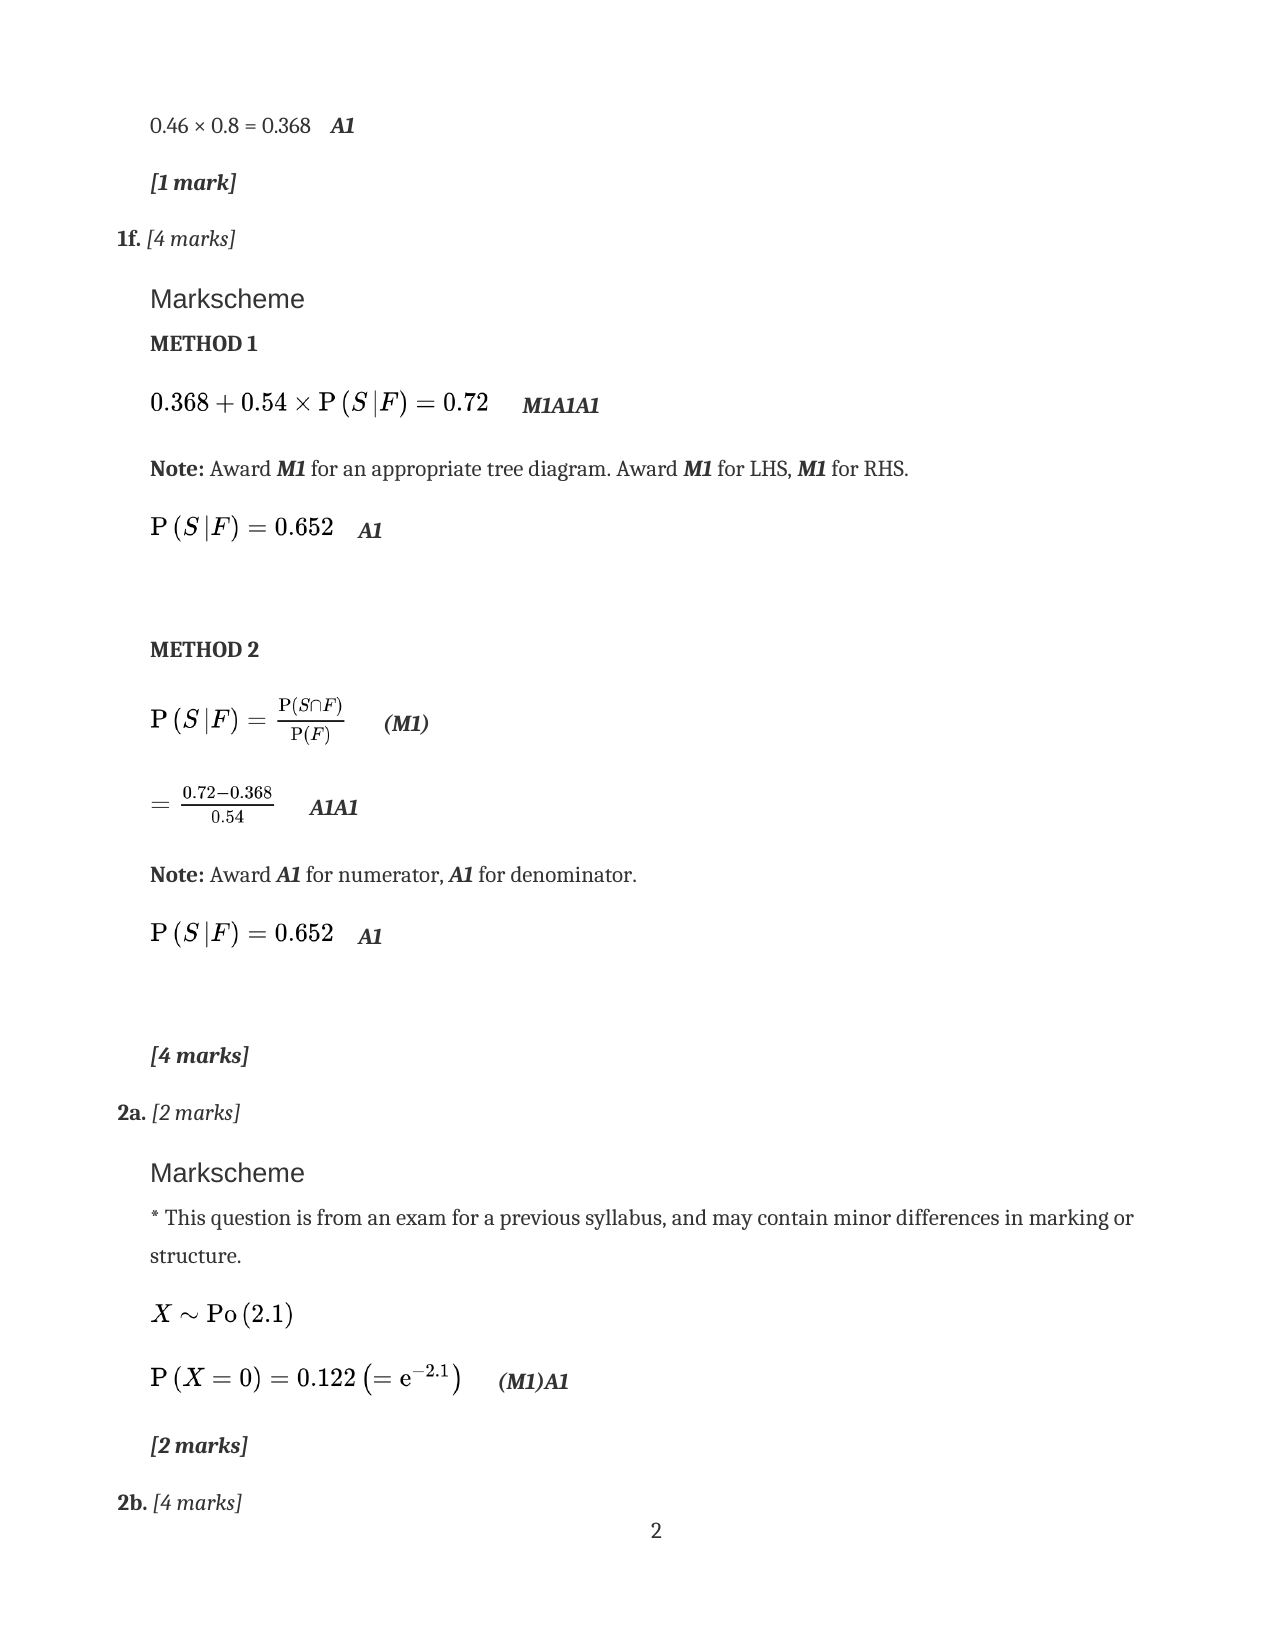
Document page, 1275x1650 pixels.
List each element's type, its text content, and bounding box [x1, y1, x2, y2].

text A1 [150, 919, 1162, 956]
picture [150, 512, 334, 544]
text Note: Award A1 for numerator, A1 for denominator. [150, 862, 1162, 888]
text 1f. [4 marks] [112, 226, 1162, 253]
subtitle Markscheme [150, 283, 1162, 314]
text METHOD 1 [150, 331, 1162, 357]
text 2a. [2 marks] [112, 1100, 1162, 1126]
picture [150, 1361, 463, 1397]
text A1 [150, 512, 1162, 549]
text A1A1 [150, 784, 1162, 831]
text METHOD 2 [150, 637, 1162, 663]
picture [150, 783, 275, 826]
picture [150, 918, 334, 950]
picture [150, 693, 348, 748]
text 0.46 × 0.8 = 0.368 A1 [150, 112, 1162, 139]
picture [150, 387, 488, 420]
picture [150, 1299, 294, 1331]
text 2b. [4 marks] [112, 1490, 1162, 1516]
text (M1) [150, 693, 1162, 753]
text * This question is from an exam for a previous syllabus, and may contain minor differences in marking or structure. [150, 1205, 1162, 1269]
text [1 mark] [150, 169, 1162, 196]
text [2 marks] [150, 1433, 1162, 1459]
text Note: Award M1 for an appropriate tree diagram. Award M1 for LHS, M1 for RHS. [150, 455, 1162, 482]
subtitle Markscheme [150, 1157, 1162, 1188]
text [4 marks] [150, 1043, 1162, 1069]
